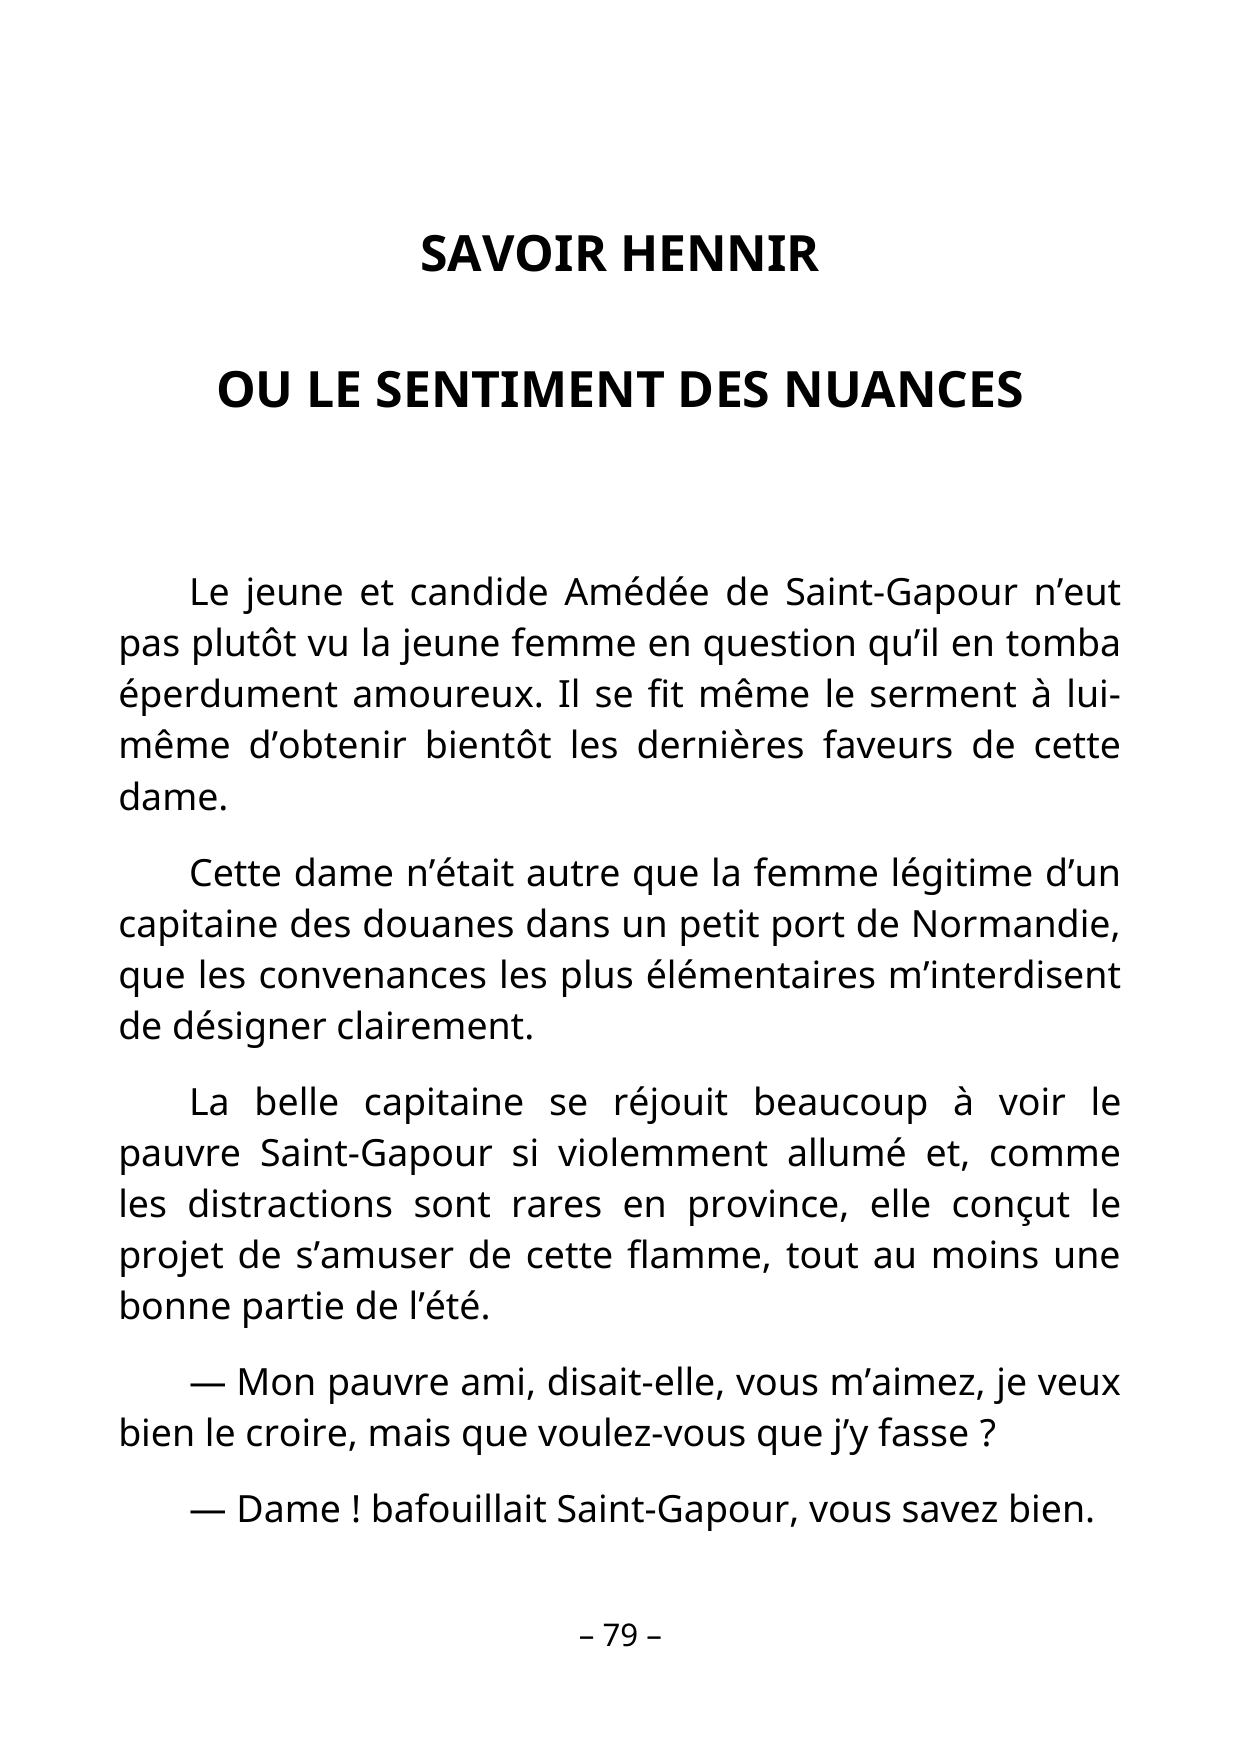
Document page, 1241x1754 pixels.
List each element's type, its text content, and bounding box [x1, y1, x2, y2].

text La belle capitaine se réjouit beaucoup à voir le pauvre Saint-Gapour si violemment allumé et, comme les distractions sont rares en province, elle conçut le projet de s’amuser de cette flamme, tout au moins une bonne partie de l’été. [118, 1075, 1122, 1330]
text Cette dame n’était autre que la femme légitime d’un capitaine des douanes dans un petit port de Normandie, que les convenances les plus élémentaires m’interdisent de désigner clairement. [118, 846, 1122, 1050]
text Le jeune et candide Amédée de Saint-Gapour n’eut pas plutôt vu la jeune femme en question qu’il en tomba éperdument amoureux. Il se fit même le serment à lui-même d’obtenir bientôt les dernières faveurs de cette dame. [118, 566, 1122, 821]
text — Mon pauvre ami, disait-elle, vous m’aimez, je veux bien le croire, mais que voulez-vous que j’y fasse ? [118, 1355, 1122, 1457]
subtitle SAVOIR HENNIR OU LE SENTIMENT DES NUANCES [118, 218, 1122, 491]
text — Dame ! bafouillait Saint-Gapour, vous savez bien. [118, 1482, 1122, 1533]
